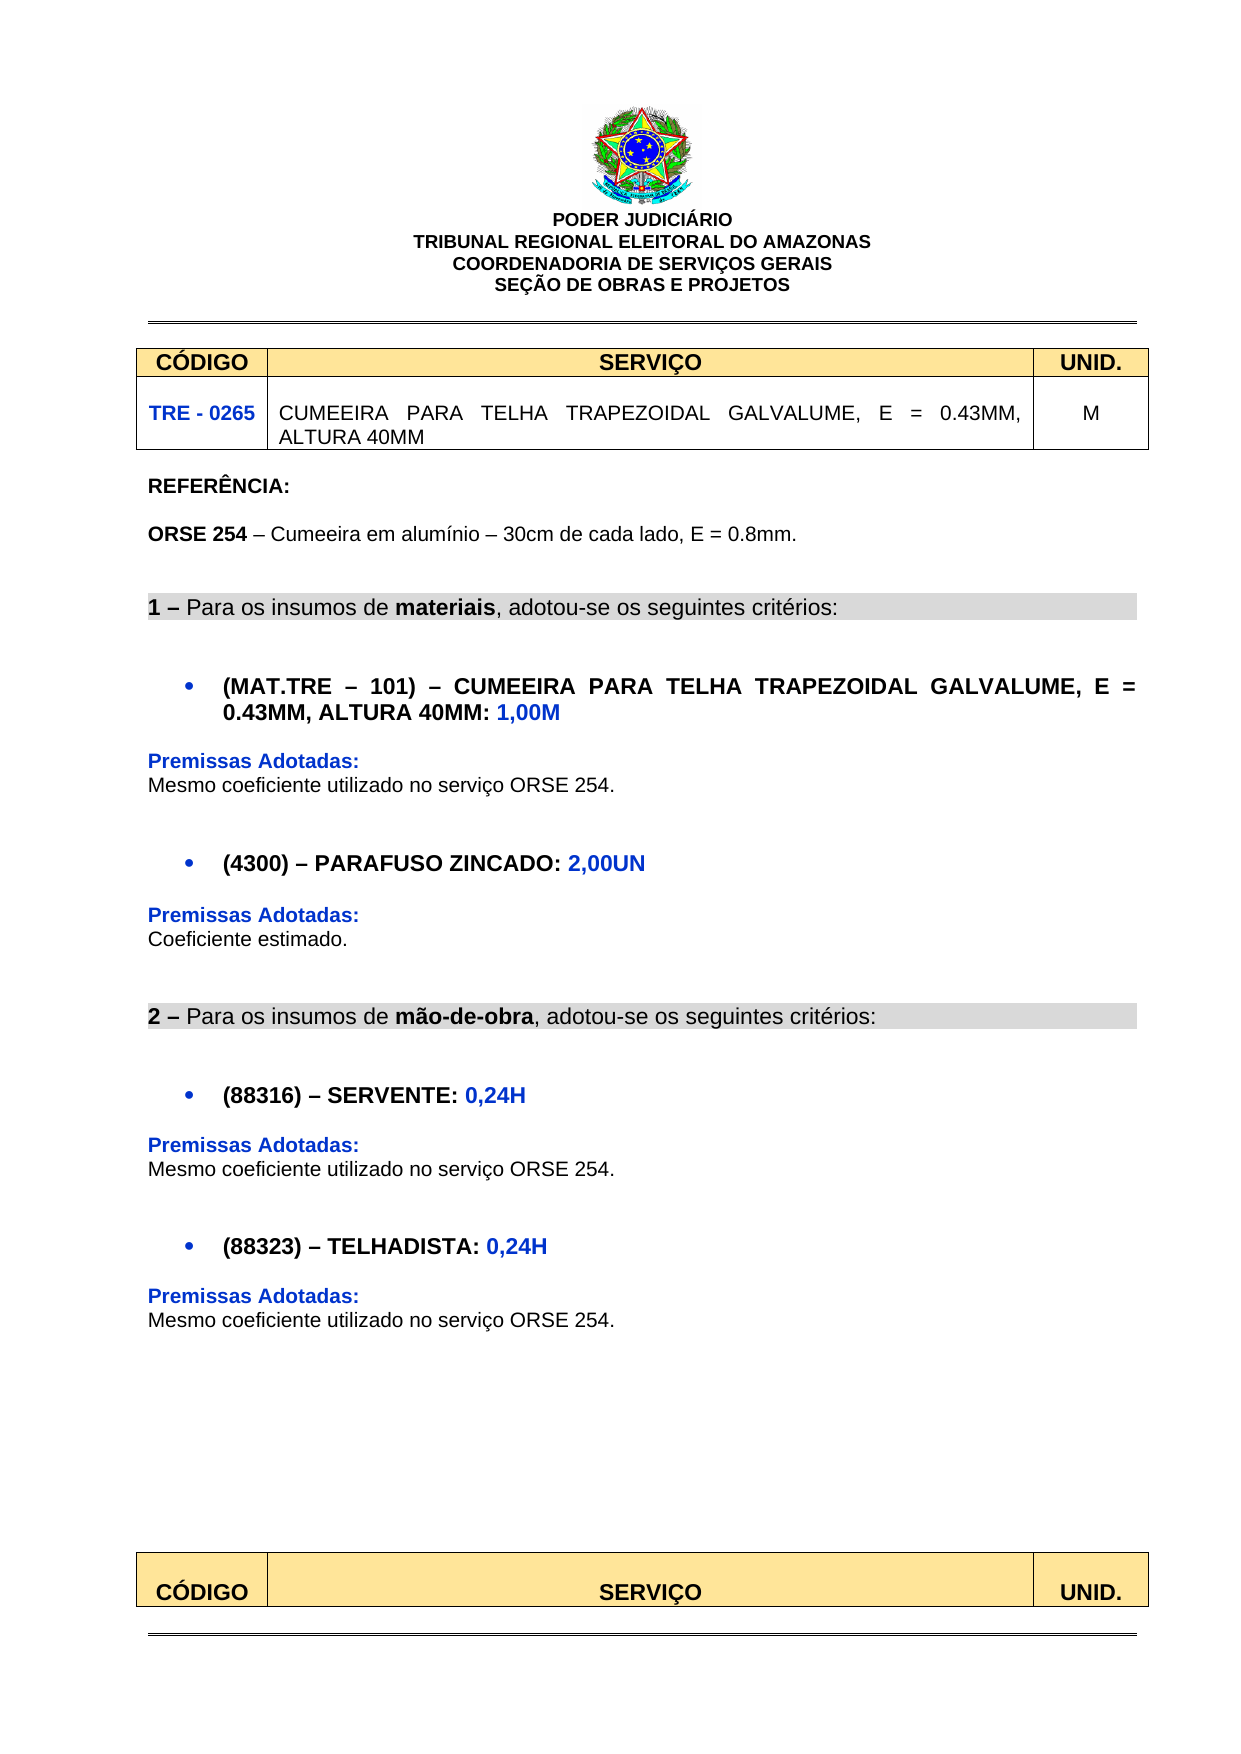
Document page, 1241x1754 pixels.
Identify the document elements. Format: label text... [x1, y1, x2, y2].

list (4300) – PARAFUSO ZINCADO: 2,00UN [185, 850, 1137, 876]
text Mesmo coeficiente utilizado no serviço ORSE 254. [148, 773, 1137, 797]
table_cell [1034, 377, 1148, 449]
text Premissas Adotadas: [148, 1133, 1137, 1157]
text 1 – Para os insumos de materiais, adotou-se os seguintes critérios: [148, 593, 1137, 620]
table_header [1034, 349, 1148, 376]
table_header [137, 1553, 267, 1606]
text ORSE 254 – Cumeeira em alumínio – 30cm de cada lado, E = 0.8mm. [148, 522, 1137, 546]
text 2 – Para os insumos de mão-de-obra, adotou-se os seguintes critérios: [148, 1003, 1137, 1029]
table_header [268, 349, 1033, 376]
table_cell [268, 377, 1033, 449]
text Coeficiente estimado. [148, 927, 1137, 951]
text REFERÊNCIA: [148, 474, 1137, 498]
text Premissas Adotadas: [148, 903, 1137, 927]
text Mesmo coeficiente utilizado no serviço ORSE 254. [148, 1307, 1137, 1331]
list (MAT.TRE – 101) – CUMEEIRA PARA TELHA TRAPEZOIDAL GALVALUME, E = 0.43MM, ALTURA 40MM: 1,00M [185, 673, 1137, 725]
text Premissas Adotadas: [148, 1283, 1137, 1307]
list (88316) – SERVENTE: 0,24H [185, 1082, 1137, 1109]
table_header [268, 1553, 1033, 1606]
text Premissas Adotadas: [148, 749, 1137, 773]
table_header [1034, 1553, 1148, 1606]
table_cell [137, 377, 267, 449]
list (88323) – TELHADISTA: 0,24H [185, 1233, 1137, 1259]
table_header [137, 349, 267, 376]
text Mesmo coeficiente utilizado no serviço ORSE 254. [148, 1157, 1137, 1181]
